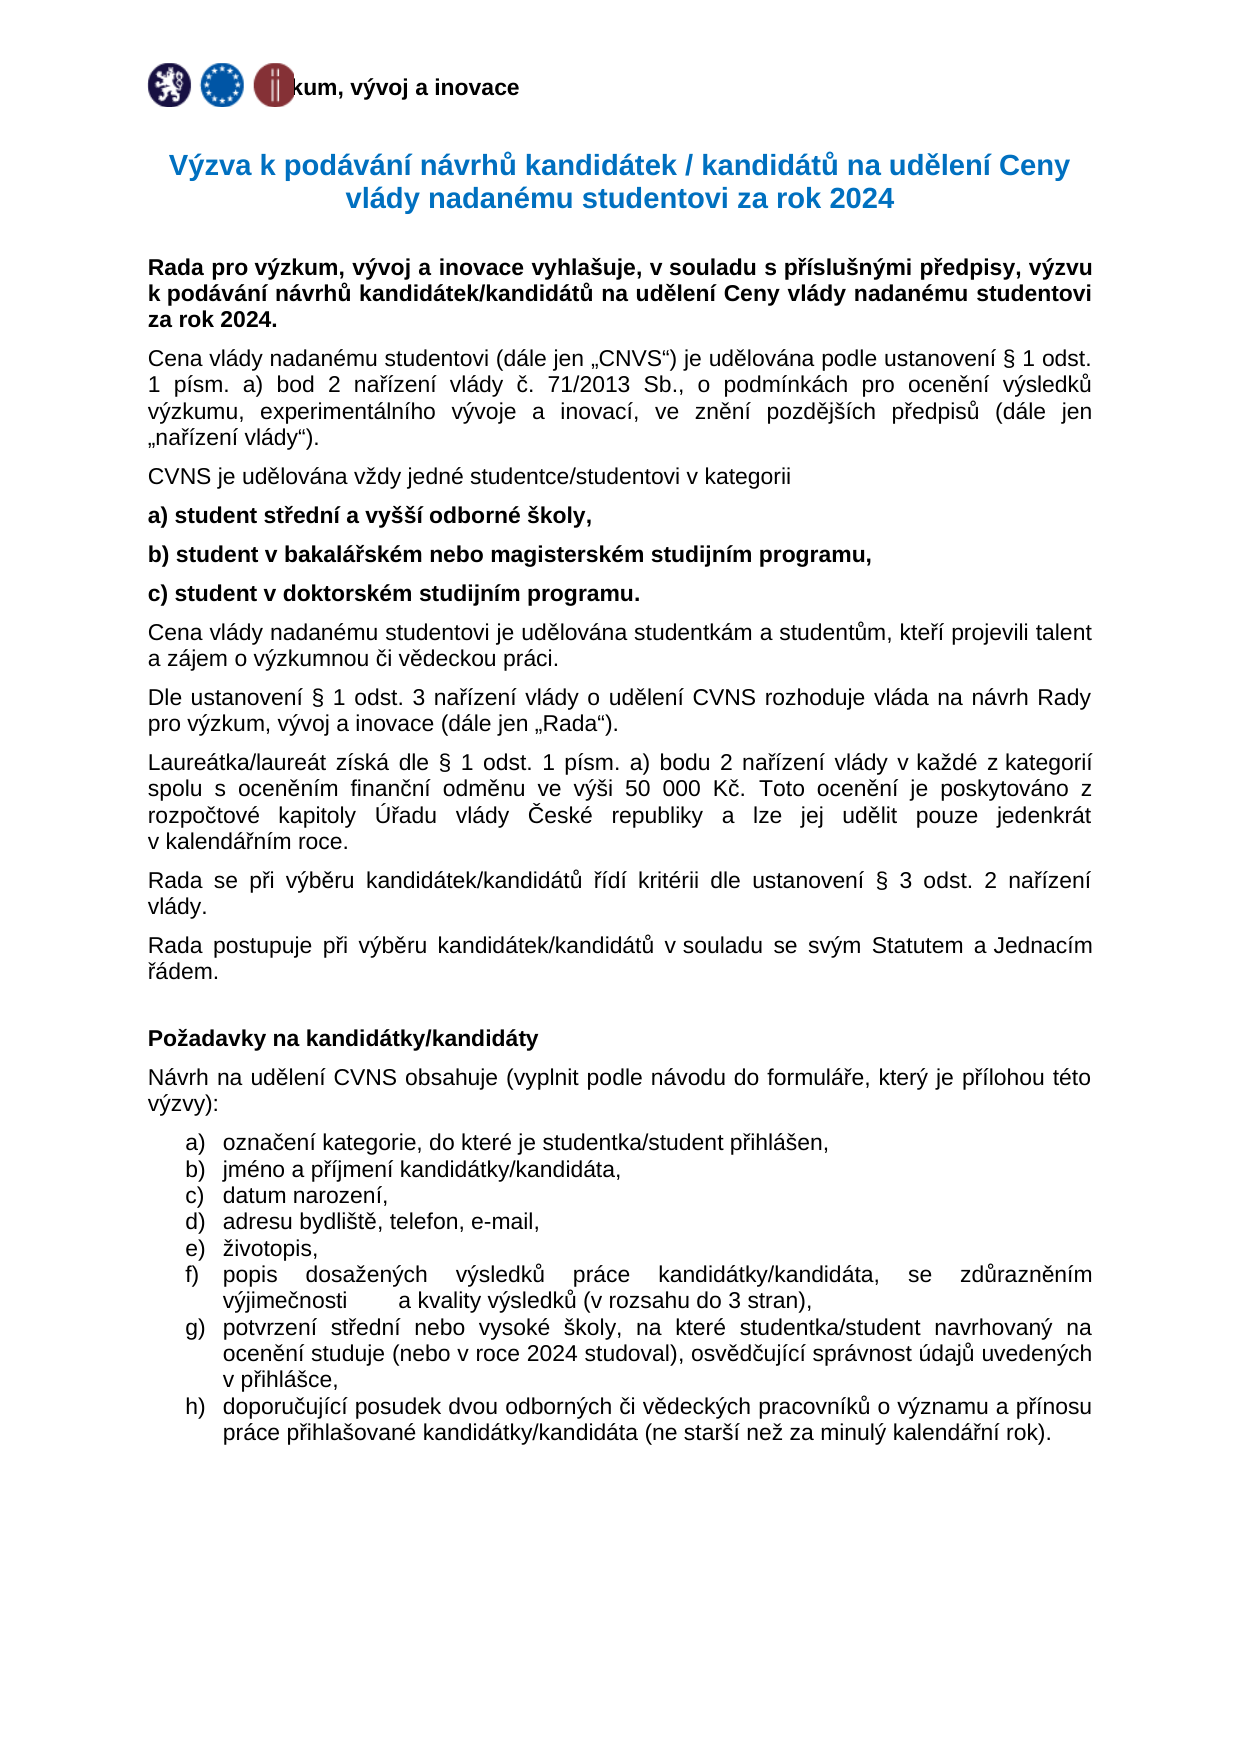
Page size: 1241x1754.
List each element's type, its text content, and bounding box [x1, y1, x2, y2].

list potvrzení střední nebo vysoké školy, na které studentka/student navrhovaný na ocenění studuje (nebo v roce 2024 studoval), osvědčující správnost údajů uvedených v přihlášce, [185, 1314, 1093, 1393]
text Cena vlády nadanému studentovi je udělována studentkám a studentům, kteří projevili talent a zájem o výzkumnou či vědeckou práci. [148, 618, 1093, 671]
picture [147, 63, 294, 107]
text a) student střední a vyšší odborné školy, [148, 502, 1093, 528]
text Cena vlády nadanému studentovi (dále jen „CNVS“) je udělována podle ustanovení § 1 odst. 1 písm. a) bod 2 nařízení vlády č. 71/2013 Sb., o podmínkách pro ocenění výsledků výzkumu, experimentálního vývoje a inovací, ve znění pozdějších předpisů (dále jen „nařízení vlády“). [148, 345, 1093, 451]
list označení kategorie, do které je studentka/student přihlášen, [185, 1129, 1093, 1156]
text Výzva k podávání návrhů kandidátek / kandidátů na udělení Ceny vlády nadanému studentovi za rok 2024 [148, 148, 1093, 215]
list popis dosažených výsledků práce kandidátky/kandidáta, se zdůrazněním výjimečnosti a kvality výsledků (v rozsahu do 3 stran), [185, 1261, 1093, 1314]
text b) student v bakalářském nebo magisterském studijním programu, [148, 541, 1093, 567]
text c) student v doktorském studijním programu. [148, 579, 1093, 606]
list adresu bydliště, telefon, e-mail, [185, 1208, 1093, 1235]
list datum narození, [185, 1182, 1093, 1208]
text CVNS je udělována vždy jedné studentce/studentovi v kategorii [148, 463, 1093, 489]
text Rada postupuje při výběru kandidátek/kandidátů v souladu se svým Statutem a Jednacím řádem. [148, 932, 1093, 1013]
list doporučující posudek dvou odborných či vědeckých pracovníků o významu a přínosu práce přihlašované kandidátky/kandidáta (ne starší než za minulý kalendářní rok). [185, 1393, 1093, 1446]
text Návrh na udělení CVNS obsahuje (vyplnit podle návodu do formuláře, který je přílohou této výzvy): [148, 1064, 1093, 1117]
list jméno a příjmení kandidátky/kandidáta, [185, 1156, 1093, 1182]
text Rada se při výběru kandidátek/kandidátů řídí kritérii dle ustanovení § 3 odst. 2 nařízení vlády. [148, 867, 1093, 919]
list životopis, [185, 1235, 1093, 1261]
text Dle ustanovení § 1 odst. 3 nařízení vlády o udělení CVNS rozhoduje vláda na návrh Rady pro výzkum, vývoj a inovace (dále jen „Rada“). [148, 684, 1093, 736]
text Požadavky na kandidátky/kandidáty [148, 1025, 1093, 1052]
text Rada pro výzkum, vývoj a inovace vyhlašuje, v souladu s příslušnými předpisy, výzvu k podávání návrhů kandidátek/kandidátů na udělení Ceny vlády nadanému studentovi za rok 2024. [148, 253, 1093, 333]
text Laureátka/laureát získá dle § 1 odst. 1 písm. a) bodu 2 nařízení vlády v každé z kategorií spolu s oceněním finanční odměnu ve výši 50 000 Kč. Toto ocenění je poskytováno z rozpočtové kapitoly Úřadu vlády České republiky a lze jej udělit pouze jedenkrát v kalendářním roce. [148, 749, 1093, 854]
